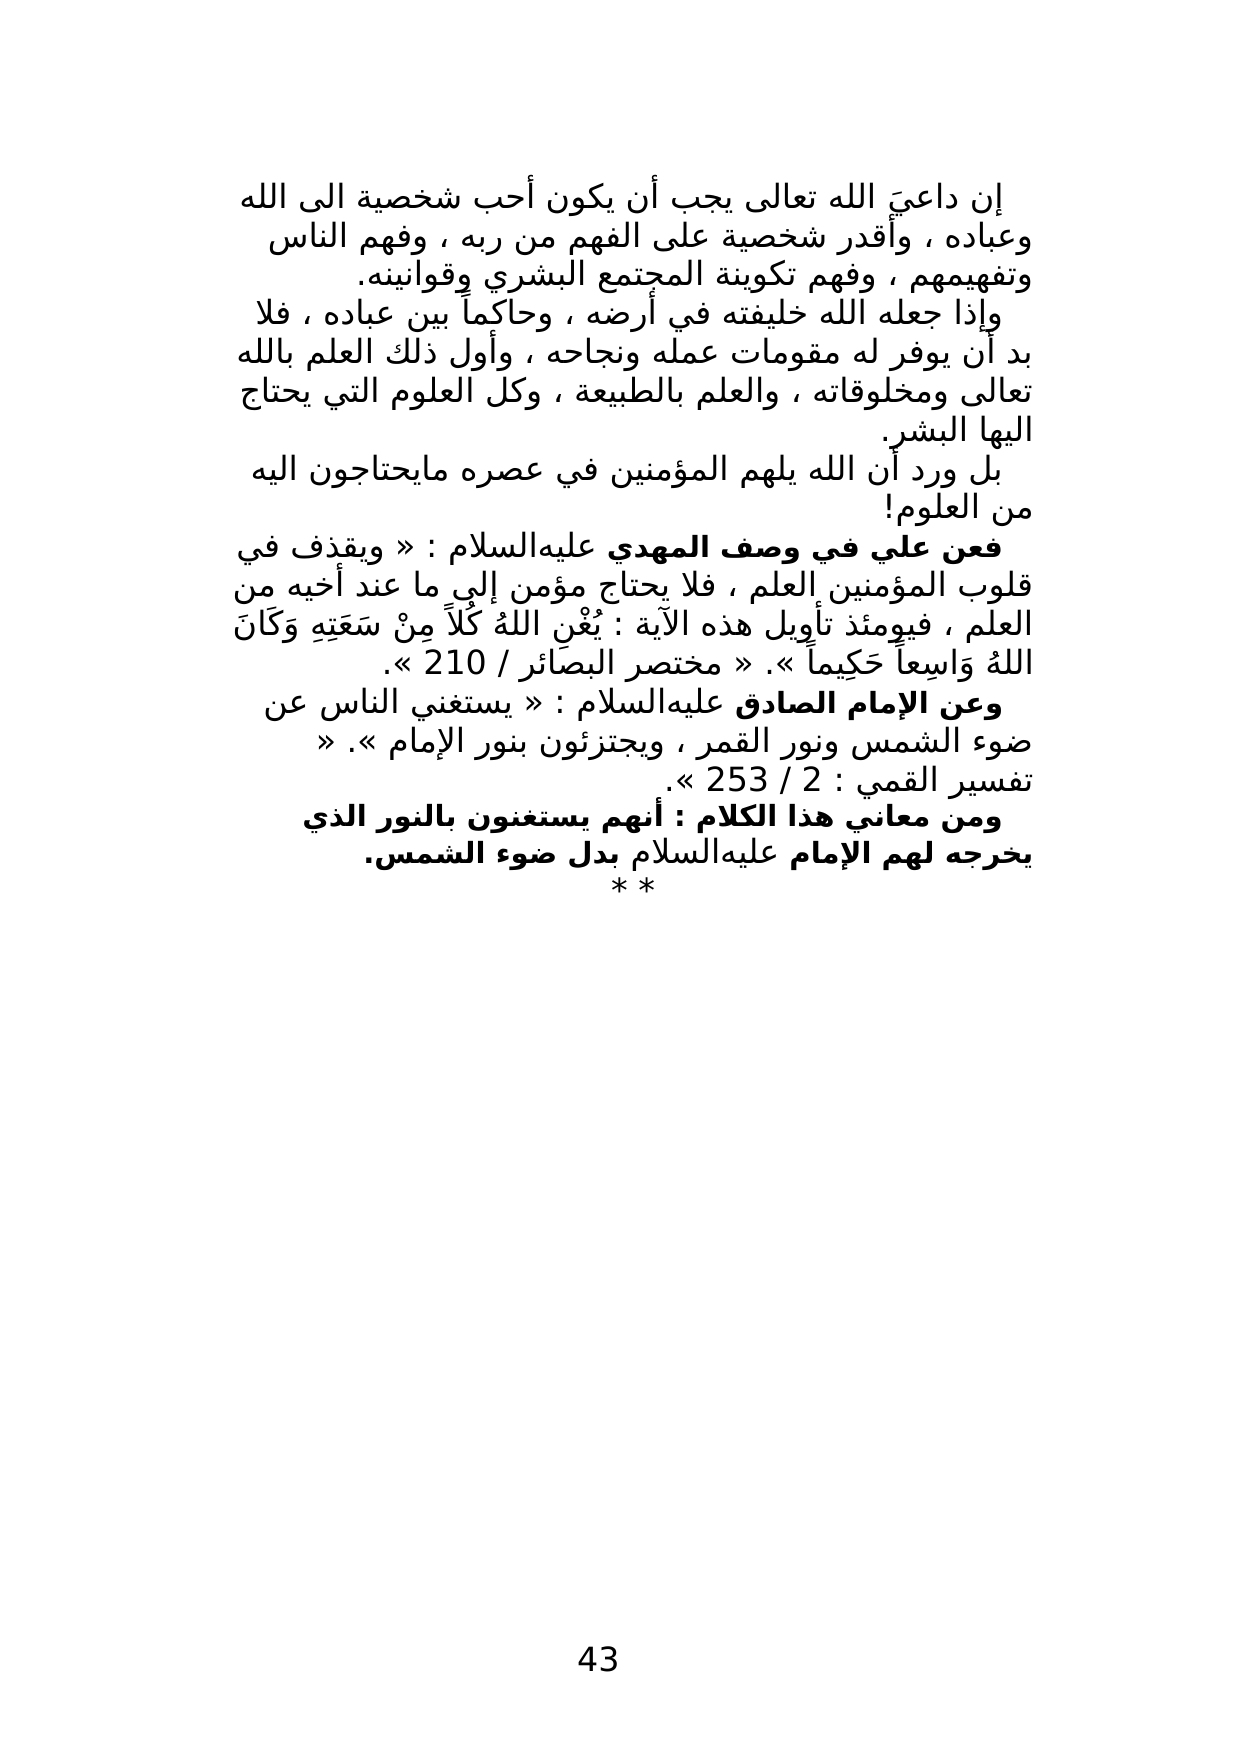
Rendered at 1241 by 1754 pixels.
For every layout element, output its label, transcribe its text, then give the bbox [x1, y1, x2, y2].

text فعن علي في وصف المهدي عليه‌السلام : « ويقذف في قلوب المؤمنين العلم ، فلا يحتاج مؤمن إلى ما عند أخيه من العلم ، فيومئذ تأويل هذه الآية : يُغْنِ اللهُ كُلاً مِنْ سَعَتِهِ وَكَانَ اللهُ وَاسِعاً حَكِيماً ». « مختصر البصائر / 210 ». [222, 527, 1033, 682]
text ومن معاني هذا الكلام : أنهم يستغنون بالنور الذي يخرجه لهم الإمام عليه‌السلام بدل ضوء الشمس. [222, 799, 1033, 872]
text * * [222, 872, 1033, 911]
text وعن الإمام الصادق عليه‌السلام : « يستغني الناس عن ضوء الشمس ونور القمر ، ويجتزئون بنور الإمام ». « تفسير القمي : 2 / 253 ». [222, 682, 1033, 799]
text وإذا جعله الله خليفته في أرضه ، وحاكماً بين عباده ، فلا بد أن يوفر له مقومات عمله ونجاحه ، وأول ذلك العلم بالله تعالى ومخلوقاته ، والعلم بالطبيعة ، وكل العلوم التي يحتاج اليها البشر. [222, 294, 1033, 449]
text إن داعيَ الله تعالى يجب أن يكون أحب شخصية الى الله وعباده ، وأقدر شخصية على الفهم من ربه ، وفهم الناس وتفهيمهم ، وفهم تكوينة المجتمع البشري وقوانينه. [222, 177, 1033, 294]
text بل ورد أن الله يلهم المؤمنين في عصره مايحتاجون اليه من العلوم! [222, 449, 1033, 527]
